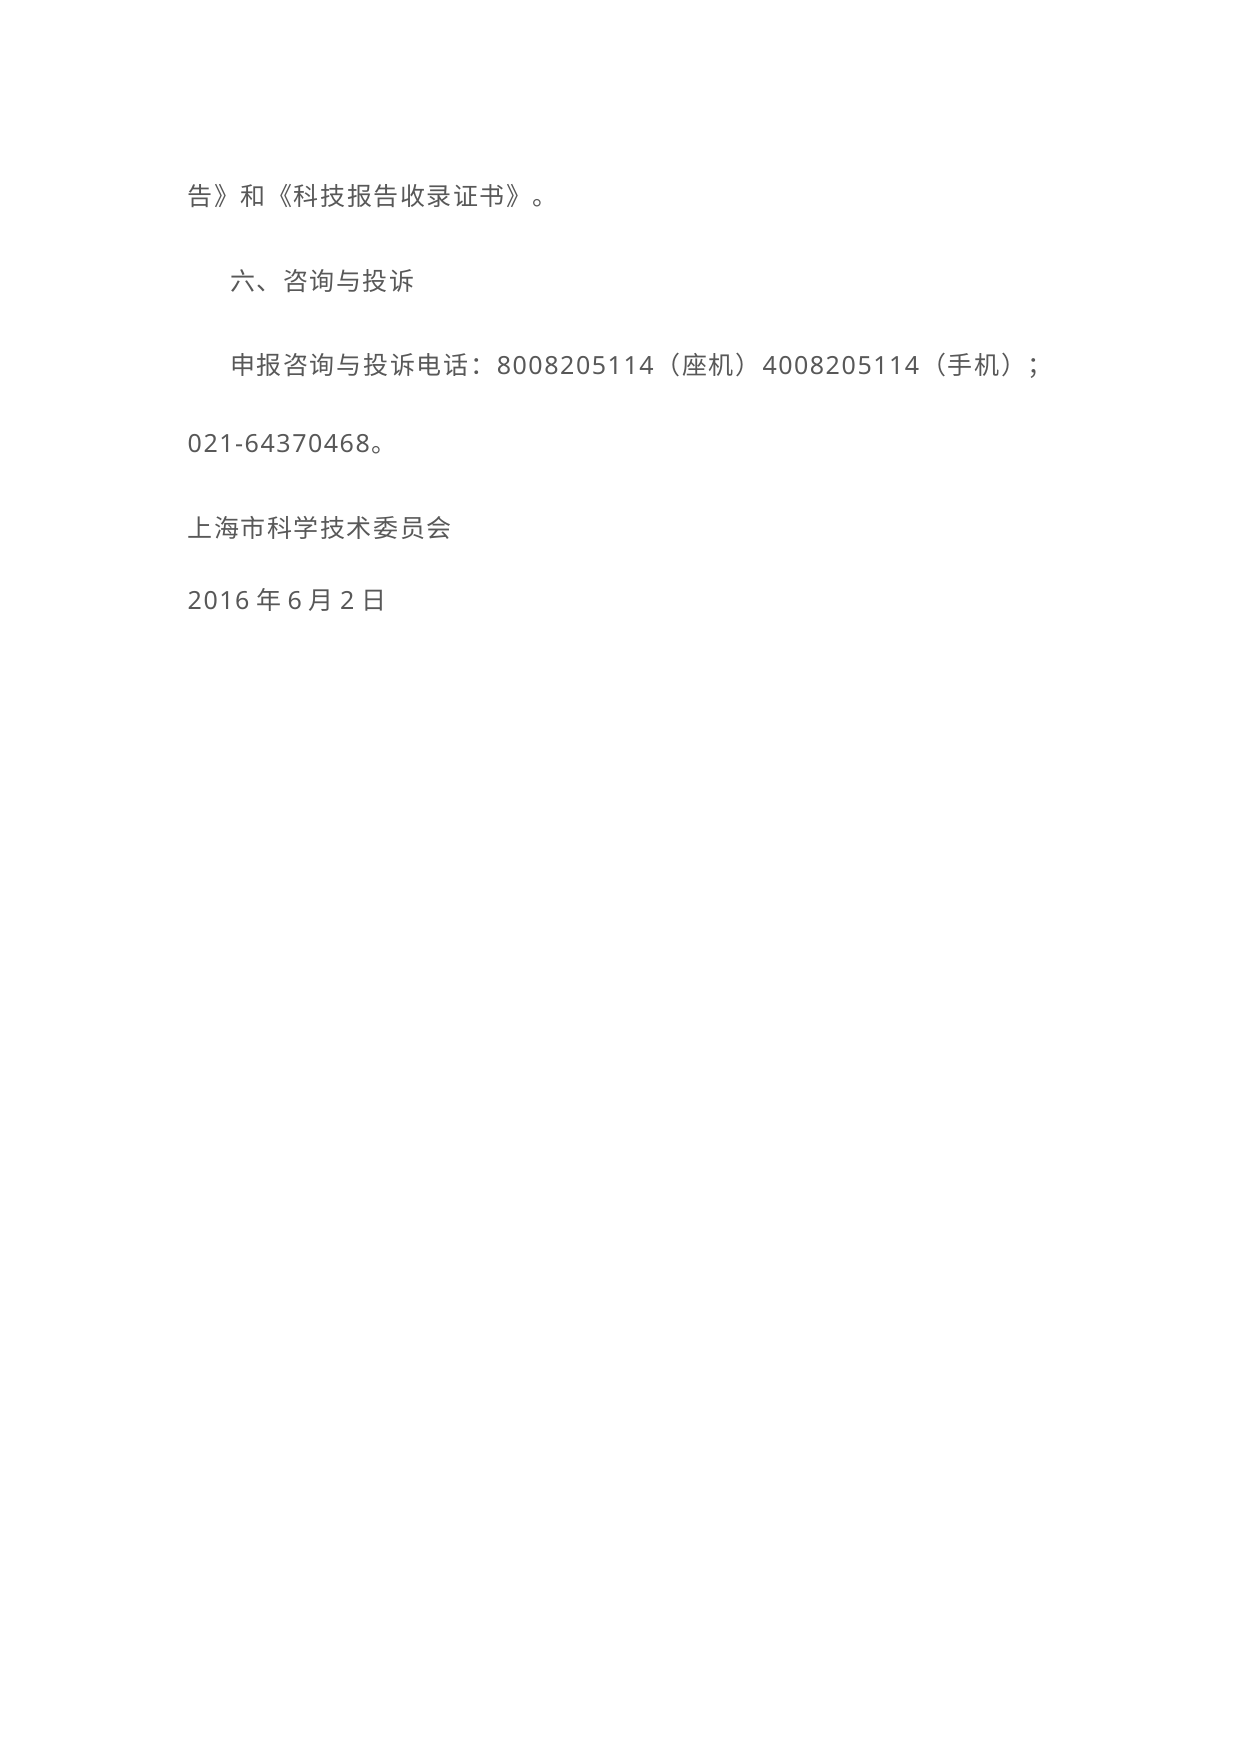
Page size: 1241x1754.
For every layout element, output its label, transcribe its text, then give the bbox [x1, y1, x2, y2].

text 上海市科学技术委员会 [187, 494, 1053, 559]
text 申报咨询与投诉电话：8008205114（座机）4008205114（手机）；021-64370468。 [187, 331, 1053, 474]
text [187, 162, 1053, 227]
text 2016年6月2日 [187, 566, 1053, 631]
text 六、咨询与投诉 [187, 247, 1053, 312]
